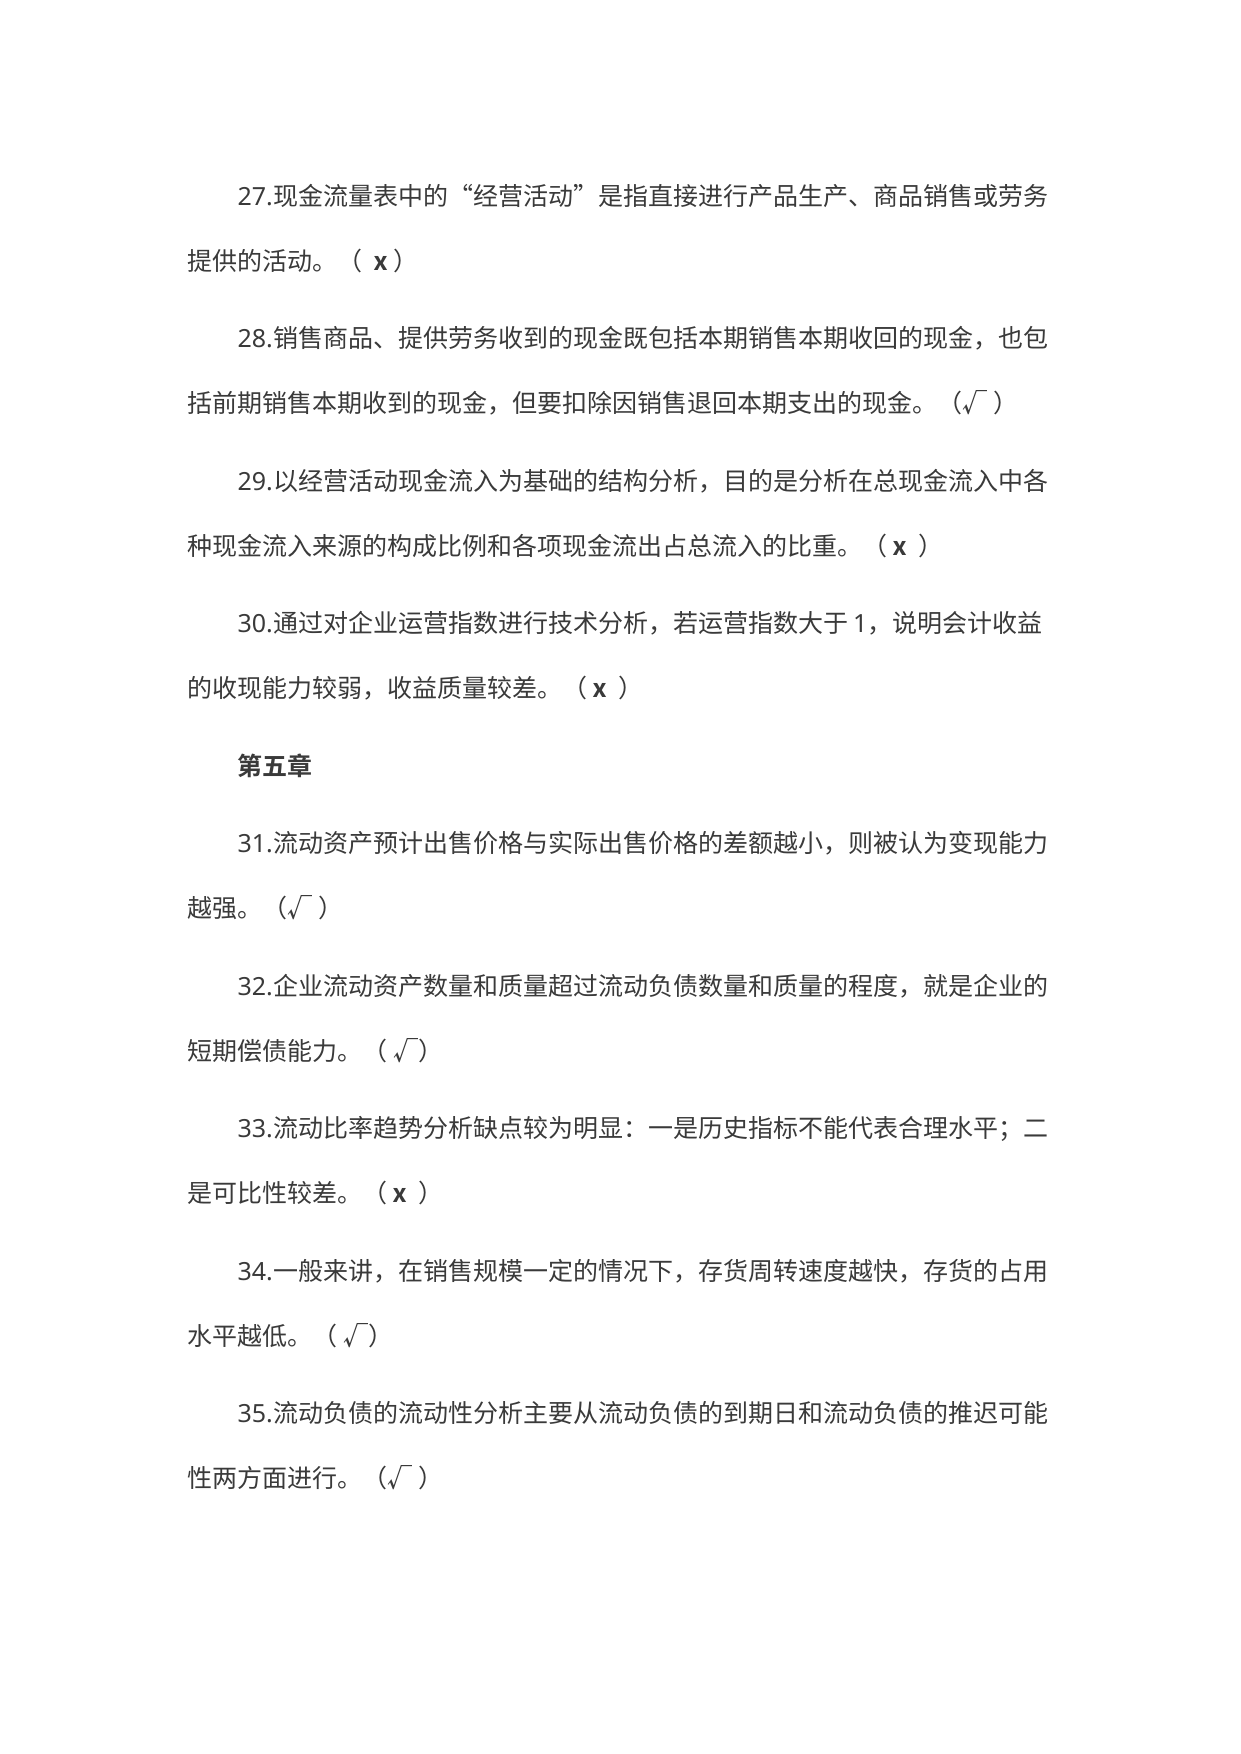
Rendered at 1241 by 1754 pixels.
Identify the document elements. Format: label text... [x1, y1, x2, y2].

text 30.通过对企业运营指数进行技术分析，若运营指数大于1，说明会计收益的收现能力较弱，收益质量较差。（ⅹ ） [187, 589, 1053, 719]
text 34.一般来讲，在销售规模一定的情况下，存货周转速度越快，存货的占用水平越低。（ √） [187, 1237, 1053, 1367]
text 32.企业流动资产数量和质量超过流动负债数量和质量的程度，就是企业的短期偿债能力。（ √） [187, 952, 1053, 1082]
text 27.现金流量表中的“经营活动”是指直接进行产品生产、商品销售或劳务提供的活动。（ ⅹ） [187, 162, 1053, 292]
text 31.流动资产预计出售价格与实际出售价格的差额越小，则被认为变现能力越强。（√ ） [187, 809, 1053, 939]
text 35.流动负债的流动性分析主要从流动负债的到期日和流动负债的推迟可能性两方面进行。（√ ） [187, 1379, 1053, 1509]
text 33.流动比率趋势分析缺点较为明显：一是历史指标不能代表合理水平；二是可比性较差。（ⅹ ） [187, 1094, 1053, 1224]
text 第五章 [187, 732, 1053, 797]
text 28.销售商品、提供劳务收到的现金既包括本期销售本期收回的现金，也包括前期销售本期收到的现金，但要扣除因销售退回本期支出的现金。（√ ） [187, 304, 1053, 434]
text 29.以经营活动现金流入为基础的结构分析，目的是分析在总现金流入中各种现金流入来源的构成比例和各项现金流出占总流入的比重。（ⅹ ） [187, 447, 1053, 577]
